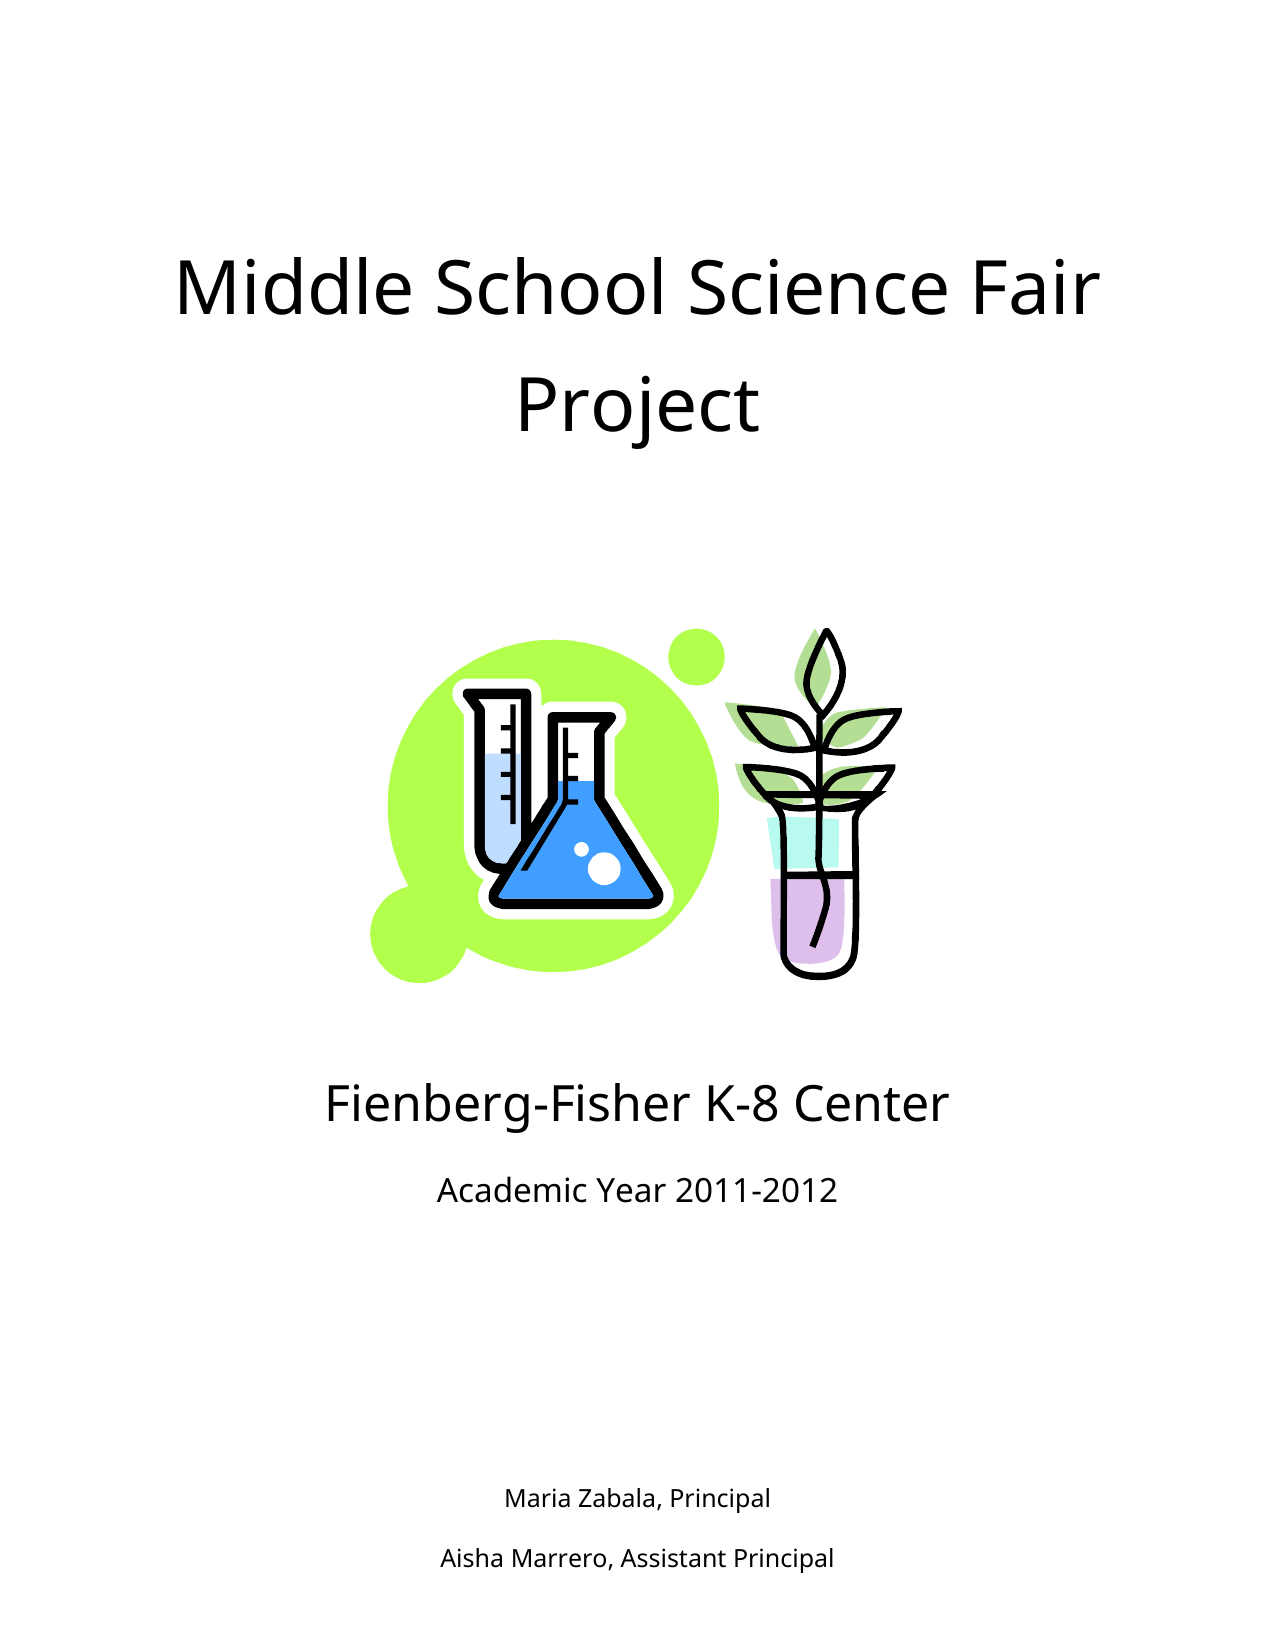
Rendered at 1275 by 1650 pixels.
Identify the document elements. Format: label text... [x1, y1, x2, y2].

text Aisha Marrero, Assistant Principal [75, 1540, 1200, 1574]
text Maria Zabala, Principal [75, 1480, 1200, 1514]
text Fienberg-Fisher K-8 Center [75, 1068, 1200, 1136]
text Academic Year 2011-2012 [75, 1167, 1200, 1213]
text Middle School Science Fair Project [75, 234, 1200, 454]
